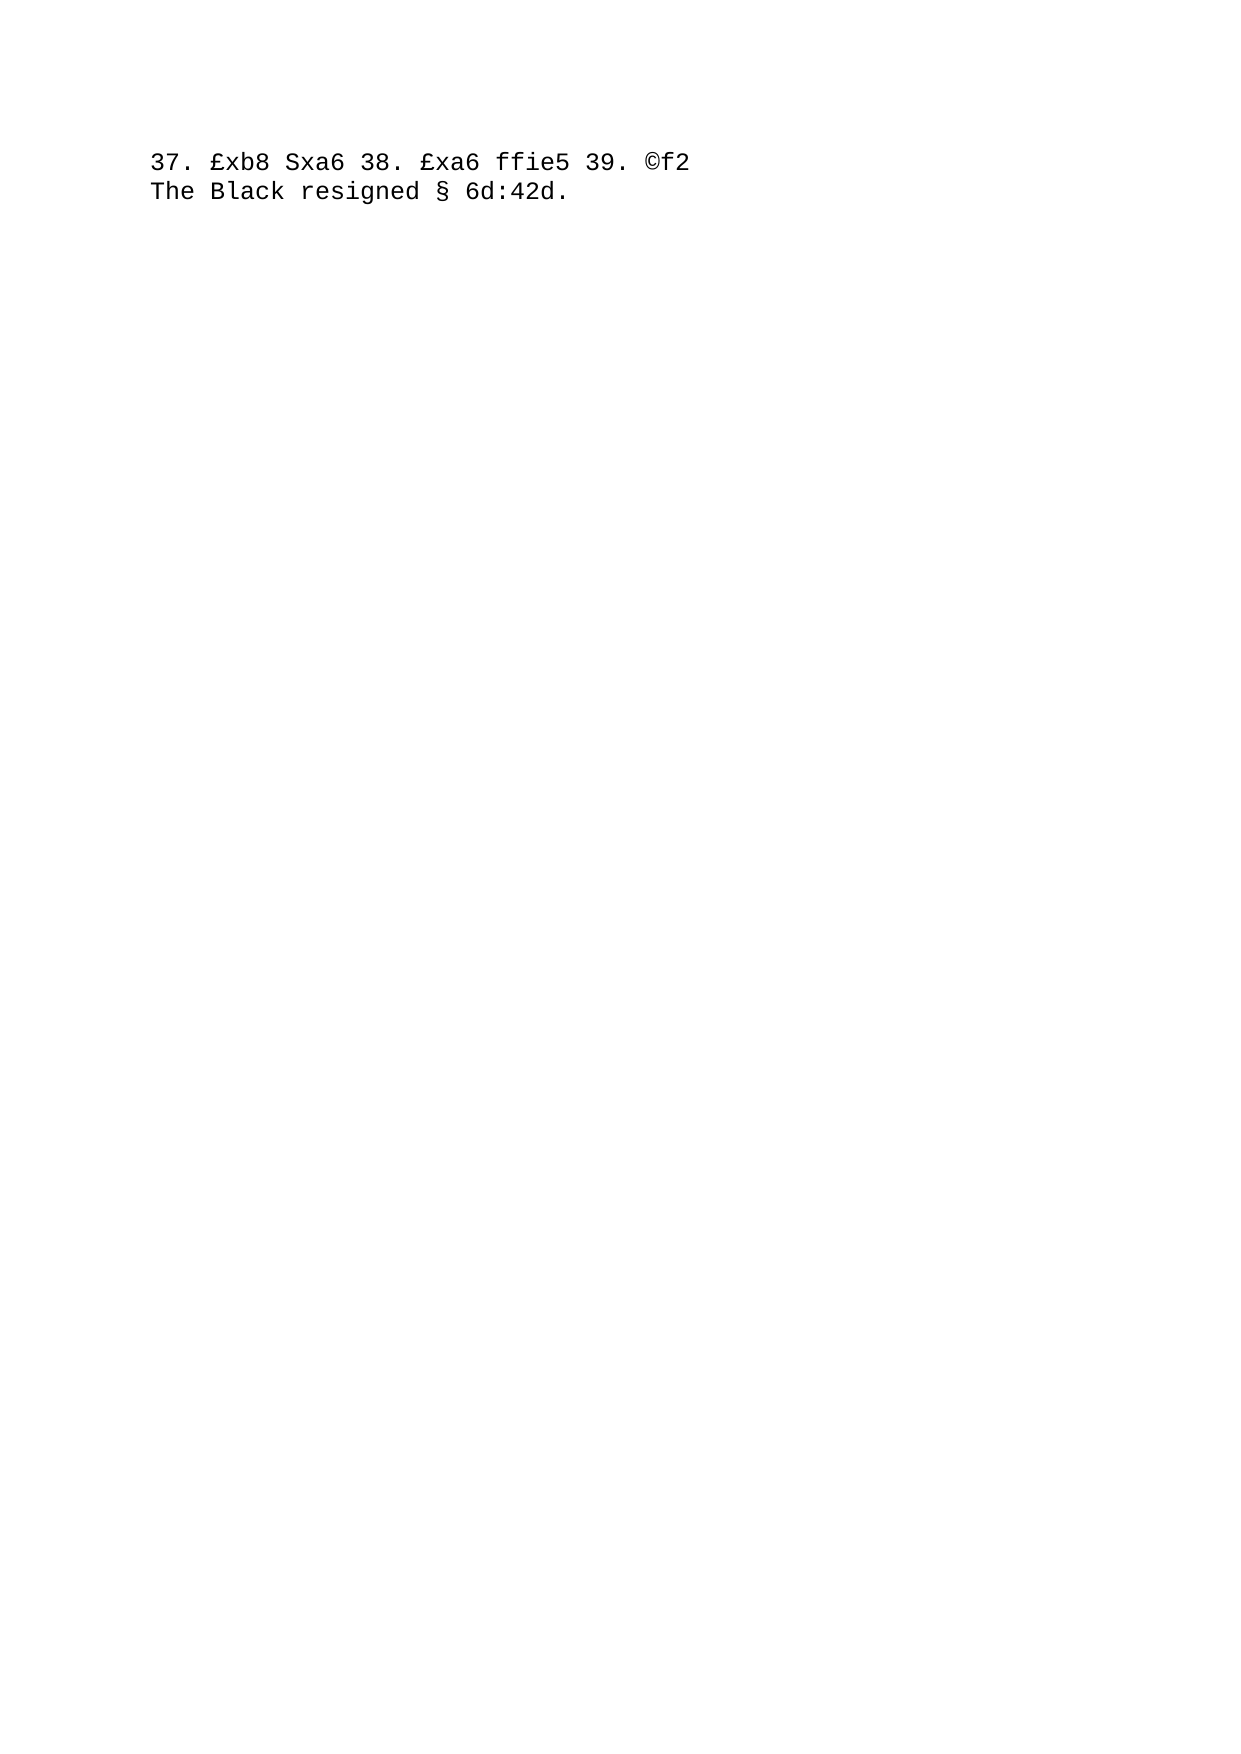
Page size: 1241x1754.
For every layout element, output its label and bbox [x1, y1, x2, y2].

text [150, 150, 1090, 207]
